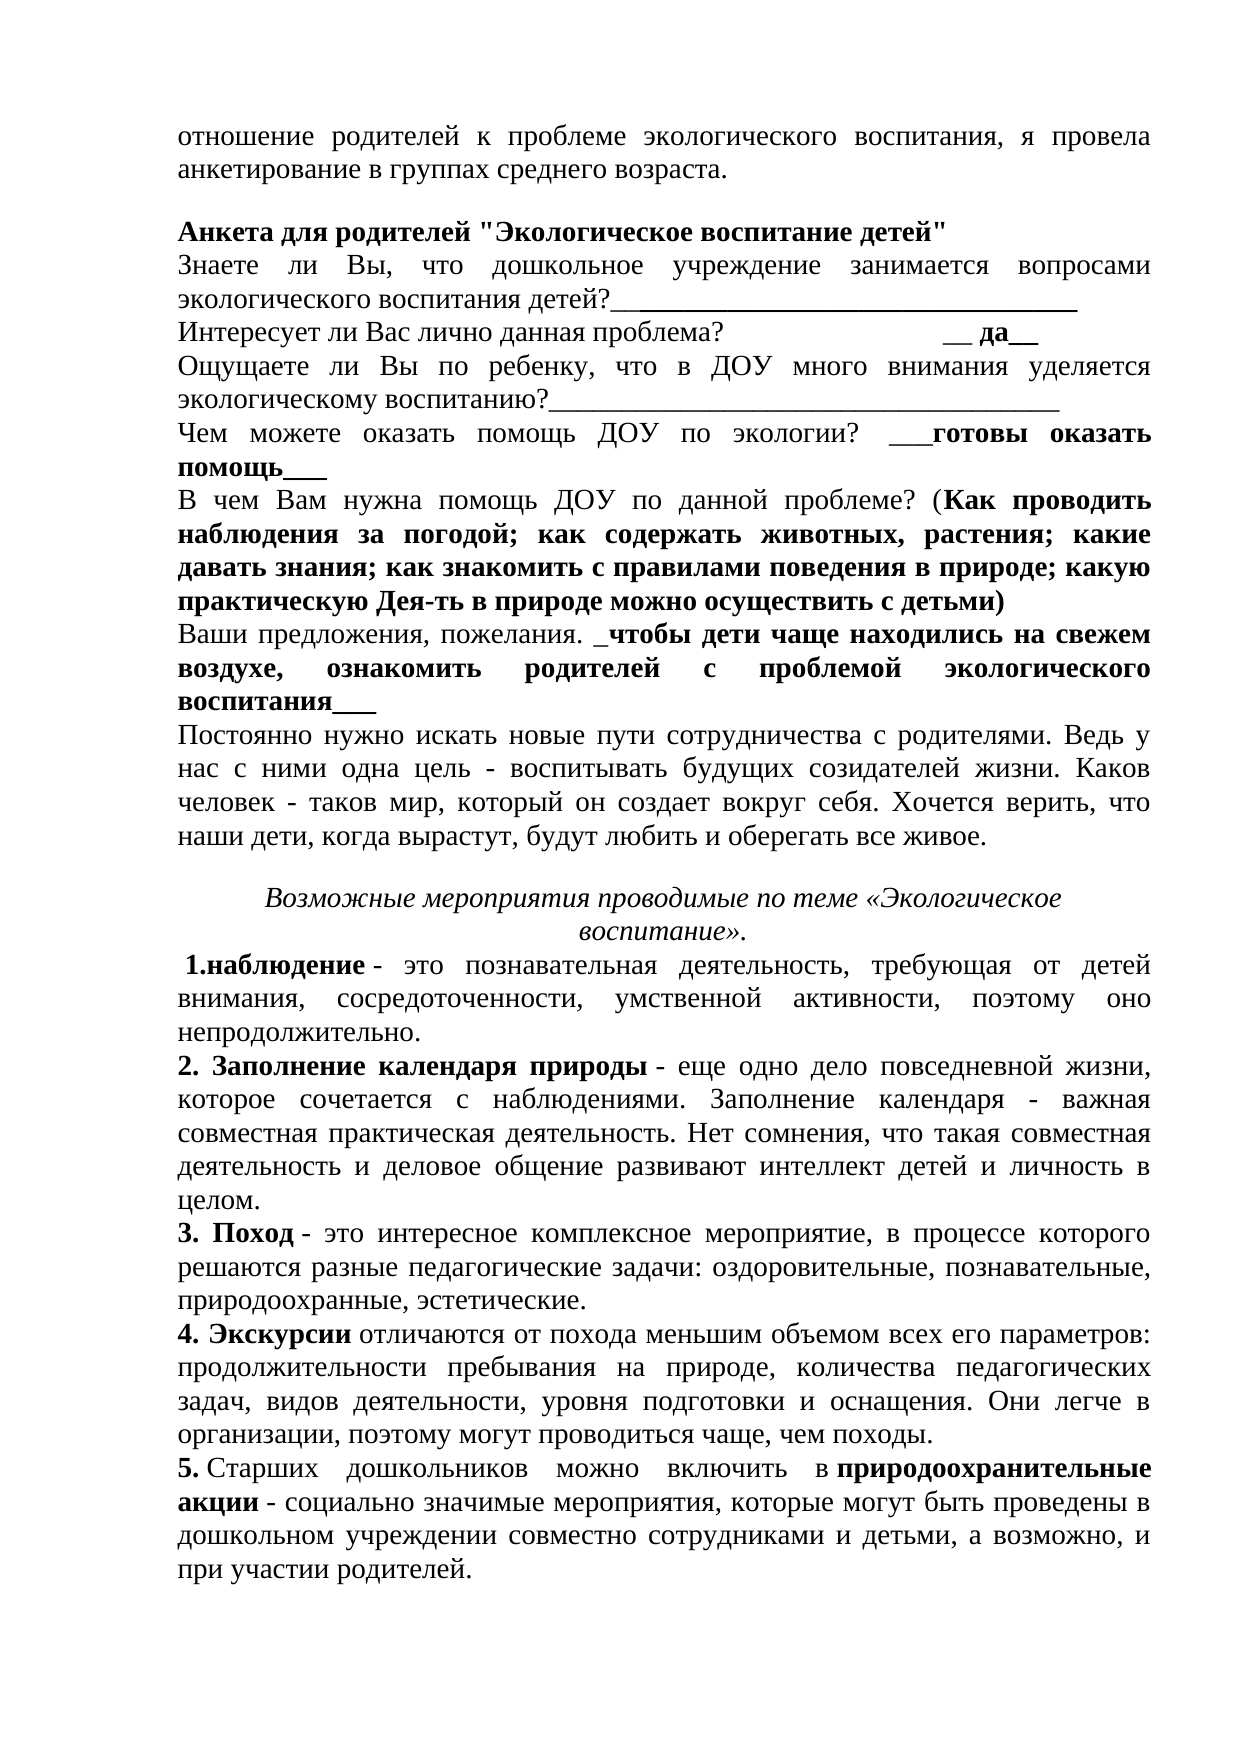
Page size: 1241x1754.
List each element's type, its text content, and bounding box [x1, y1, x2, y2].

text Анкета для родителей "Экологическое воспитание детей" [177, 214, 1152, 247]
text Ощущаете ли Вы по ребенку, что в ДОУ много внимания уделяется экологическому воспитанию?___________________________________ [177, 348, 1152, 415]
text 5. Старших дошкольников можно включить в природоохранительные акции - социально значимые мероприятия, которые могут быть проведены в дошкольном учреждении совместно сотрудниками и детьми, а возможно, и при участии родителей. [177, 1450, 1152, 1584]
text 2. Заполнение календаря природы - еще одно дело повседневной жизни, которое сочетается с наблюдениями. Заполнение календаря - важная совместная практическая деятельность. Нет сомнения, что такая совместная деятельность и деловое общение развивают интеллект детей и личность в целом. [177, 1048, 1152, 1215]
text 3. Поход - это интересное комплексное мероприятие, в процессе которого решаются разные педагогические задачи: оздоровительные, познавательные, природоохранные, эстетические. [177, 1215, 1152, 1316]
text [177, 118, 1152, 185]
text 1.наблюдение - это познавательная деятельность, требующая от детей внимания, сосредоточенности, умственной активности, поэтому оно непродолжительно. [177, 947, 1152, 1048]
text В чем Вам нужна помощь ДОУ по данной проблеме? (Как проводить наблюдения за погодой; как содержать животных, растения; какие давать знания; как знакомить с правилами поведения в природе; какую практическую Дея-ть в природе можно осуществить с детьми) [177, 482, 1152, 616]
text Знаете ли Вы, что дошкольное учреждение занимается вопросами экологического воспитания детей?________________________________ [177, 247, 1152, 314]
text Постоянно нужно искать новые пути сотрудничества с родителями. Ведь у нас с ними одна цель - воспитывать будущих созидателей жизни. Каков человек - таков мир, который он создает вокруг себя. Хочется верить, что наши дети, когда вырастут, будут любить и оберегать все живое. [177, 717, 1152, 851]
text Чем можете оказать помощь ДОУ по экологии? ___готовы оказать помощь___ [177, 415, 1152, 482]
text Ваши предложения, пожелания. _чтобы дети чаще находились на свежем воздухе, ознакомить родителей с проблемой экологического воспитания___ [177, 616, 1152, 717]
text 4. Экскурсии отличаются от похода меньшим объемом всех его параметров: продолжительности пребывания на природе, количества педагогических задач, видов деятельности, уровня подготовки и оснащения. Они легче в организации, поэтому могут проводиться чаще, чем походы. [177, 1316, 1152, 1450]
text Интересует ли Вас лично данная проблема? __ да__ [177, 314, 1152, 348]
text Возможные мероприятия проводимые по теме «Экологическое воспитание». [177, 880, 1152, 947]
